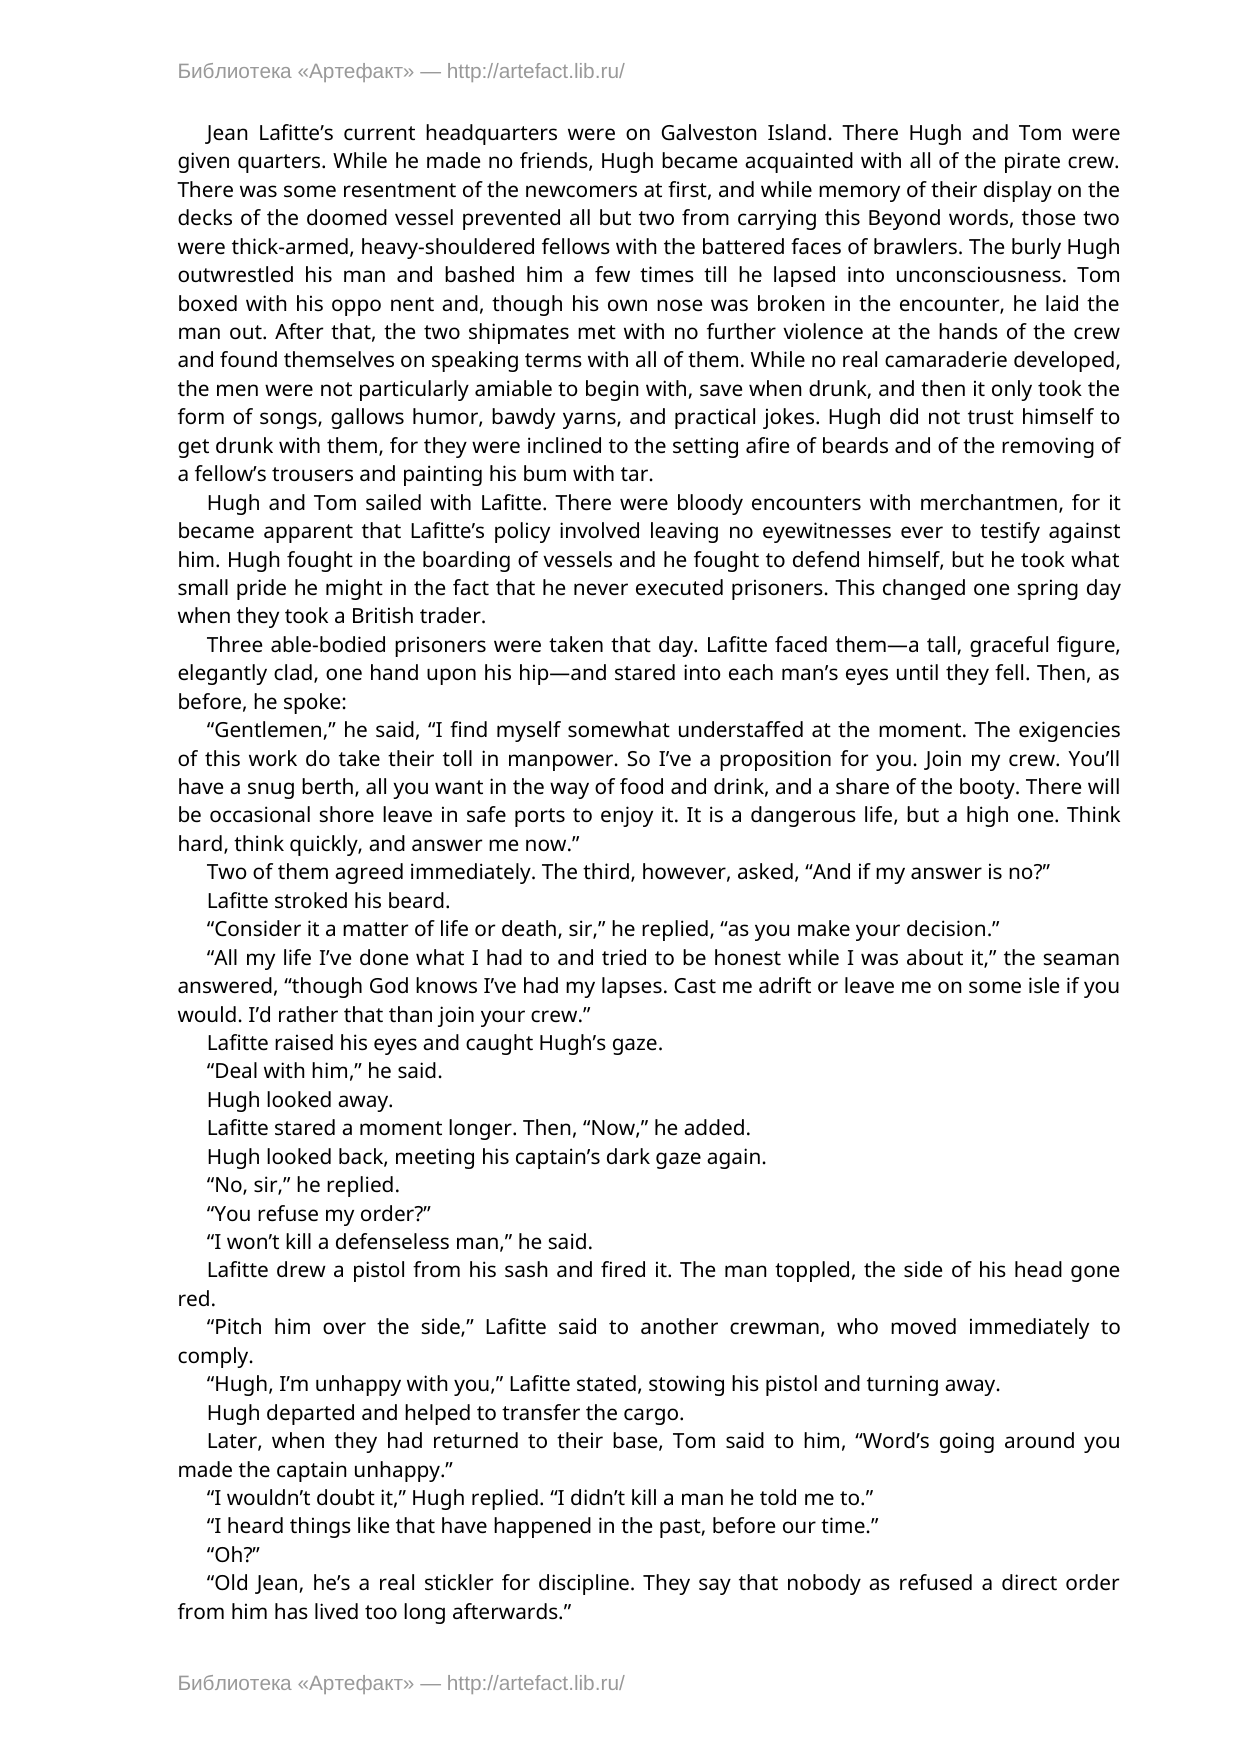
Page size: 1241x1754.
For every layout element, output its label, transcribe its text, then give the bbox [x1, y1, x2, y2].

text “No, sir,” he replied. [177, 1170, 1122, 1199]
text “You refuse my order?” [177, 1199, 1122, 1227]
text Lafitte raised his eyes and caught Hugh’s gaze. [177, 1028, 1122, 1057]
text “I wouldn’t doubt it,” Hugh replied. “I didn’t kill a man he told me to.” [177, 1483, 1122, 1512]
text Lafitte drew a pistol from his sash and fired it. The man toppled, the side of his head gone red. [177, 1256, 1122, 1312]
text “Deal with him,” he said. [177, 1057, 1122, 1085]
text “Gentlemen,” he said, “I find myself somewhat understaffed at the moment. The exigencies of this work do take their toll in manpower. So I’ve a proposition for you. Join my crew. You’ll have a snug berth, all you want in the way of food and drink, and a share of the booty. There will be occasional shore leave in safe ports to enjoy it. It is a dangerous life, but a high one. Think hard, think quickly, and answer me now.” [177, 715, 1122, 857]
text Three able-bodied prisoners were taken that day. Lafitte faced them—a tall, graceful figure, elegantly clad, one hand upon his hip—and stared into each man’s eyes until they fell. Then, as before, he spoke: [177, 630, 1122, 715]
text “All my life I’ve done what I had to and tried to be honest while I was about it,” the seaman answered, “though God knows I’ve had my lapses. Cast me adrift or leave me on some isle if you would. I’d rather that than join your crew.” [177, 943, 1122, 1028]
text Two of them agreed immediately. The third, however, asked, “And if my answer is no?” [177, 857, 1122, 886]
text “I won’t kill a defenseless man,” he said. [177, 1227, 1122, 1256]
text Jean Lafitte’s current headquarters were on Galveston Island. There Hugh and Tom were given quarters. While he made no friends, Hugh became acquainted with all of the pirate crew. There was some resentment of the newcomers at first, and while memory of their display on the decks of the doomed vessel prevented all but two from carrying this Beyond words, those two were thick-armed, heavy-shouldered fellows with the battered faces of brawlers. The burly Hugh outwrestled his man and bashed him a few times till he lapsed into unconsciousness. Tom boxed with his oppo nent and, though his own nose was broken in the encounter, he laid the man out. After that, the two shipmates met with no further violence at the hands of the crew and found themselves on speaking terms with all of them. While no real camaraderie developed, the men were not particularly amiable to begin with, save when drunk, and then it only took the form of songs, gallows humor, bawdy yarns, and practical jokes. Hugh did not trust himself to get drunk with them, for they were inclined to the setting afire of beards and of the removing of a fellow’s trousers and painting his bum with tar. [177, 118, 1122, 488]
text “Consider it a matter of life or death, sir,” he replied, “as you make your decision.” [177, 914, 1122, 943]
text Hugh departed and helped to transfer the cargo. [177, 1398, 1122, 1426]
text “Oh?” [177, 1540, 1122, 1568]
text Later, when they had returned to their base, Tom said to him, “Word’s going around you made the captain unhappy.” [177, 1426, 1122, 1483]
text Lafitte stroked his beard. [177, 886, 1122, 914]
text Hugh looked away. [177, 1085, 1122, 1113]
text “Old Jean, he’s a real stickler for discipline. They say that nobody as refused a direct order from him has lived too long afterwards.” [177, 1568, 1122, 1625]
text Lafitte stared a moment longer. Then, “Now,” he added. [177, 1113, 1122, 1142]
text Hugh looked back, meeting his captain’s dark gaze again. [177, 1142, 1122, 1170]
text “I heard things like that have happened in the past, before our time.” [177, 1512, 1122, 1540]
text “Hugh, I’m unhappy with you,” Lafitte stated, stowing his pistol and turning away. [177, 1369, 1122, 1398]
text Hugh and Tom sailed with Lafitte. There were bloody encounters with merchantmen, for it became apparent that Lafitte’s policy involved leaving no eyewitnesses ever to testify against him. Hugh fought in the boarding of vessels and he fought to defend himself, but he took what small pride he might in the fact that he never executed prisoners. This changed one spring day when they took a British trader. [177, 488, 1122, 630]
text “Pitch him over the side,” Lafitte said to another crewman, who moved immediately to comply. [177, 1312, 1122, 1369]
